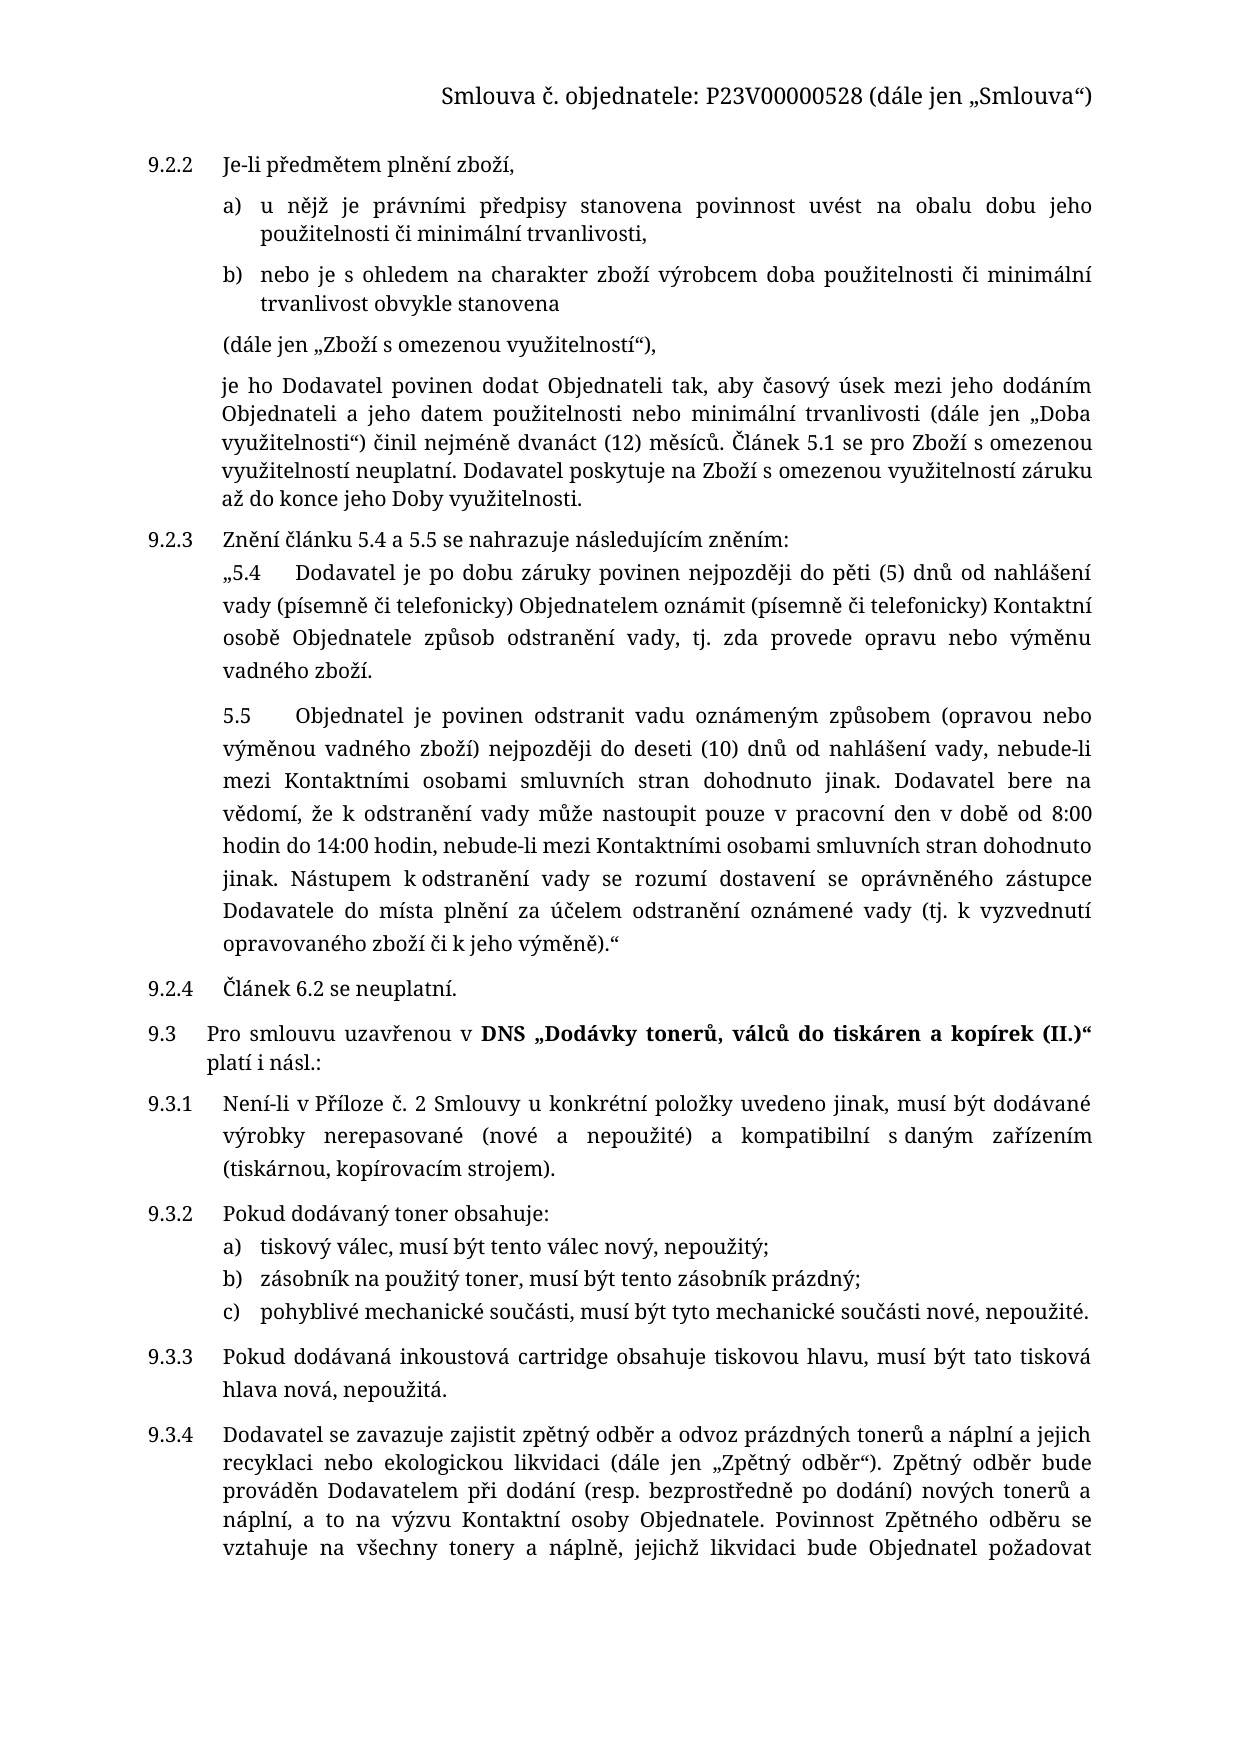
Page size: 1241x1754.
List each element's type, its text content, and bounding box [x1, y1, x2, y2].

list Je-li předmětem plnění zboží, [148, 150, 1093, 179]
text (dále jen „Zboží s omezenou využitelností“), [223, 330, 1093, 358]
list zásobník na použitý toner, musí být tento zásobník prázdný; [223, 1264, 1093, 1293]
list tiskový válec, musí být tento válec nový, nepoužitý; [223, 1232, 1093, 1260]
list pohyblivé mechanické součásti, musí být tyto mechanické součásti nové, nepoužité. [223, 1297, 1093, 1325]
list „5.4 Dodavatel je po dobu záruky povinen nejpozději do pěti (5) dnů od nahlášení vady (písemně či telefonicky) Objednatelem oznámit (písemně či telefonicky) Kontaktní osobě Objednatele způsob odstranění vady, tj. zda provede opravu nebo výměnu vadného zboží. [223, 558, 1093, 684]
list u nějž je právními předpisy stanovena povinnost uvést na obalu dobu jeho použitelnosti či minimální trvanlivosti, [223, 191, 1093, 248]
list nebo je s ohledem na charakter zboží výrobcem doba použitelnosti či minimální trvanlivost obvykle stanovena [223, 261, 1093, 317]
list Článek 6.2 se neuplatní. [148, 974, 1093, 1003]
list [148, 1420, 1093, 1562]
list Pro smlouvu uzavřenou v DNS „Dodávky tonerů, válců do tiskáren a kopírek (II.)“ platí i násl.: [148, 1019, 1093, 1076]
list Pokud dodávaná inkoustová cartridge obsahuje tiskovou hlavu, musí být tato tisková hlava nová, nepoužitá. [148, 1342, 1093, 1403]
list Znění článku 5.4 a 5.5 se nahrazuje následujícím zněním: [148, 526, 1093, 554]
list 5.5 Objednatel je povinen odstranit vadu oznámeným způsobem (opravou nebo výměnou vadného zboží) nejpozději do deseti (10) dnů od nahlášení vady, nebude-li mezi Kontaktními osobami smluvních stran dohodnuto jinak. Dodavatel bere na vědomí, že k odstranění vady může nastoupit pouze v pracovní den v době od 8:00 hodin do 14:00 hodin, nebude-li mezi Kontaktními osobami smluvních stran dohodnuto jinak. Nástupem k odstranění vady se rozumí dostavení se oprávněného zástupce Dodavatele do místa plnění za účelem odstranění oznámené vady (tj. k vyzvednutí opravovaného zboží či k jeho výměně).“ [223, 701, 1093, 958]
text je ho Dodavatel povinen dodat Objednateli tak, aby časový úsek mezi jeho dodáním Objednateli a jeho datem použitelnosti nebo minimální trvanlivosti (dále jen „Doba využitelnosti“) činil nejméně dvanáct (12) měsíců. Článek 5.1 se pro Zboží s omezenou využitelností neuplatní. Dodavatel poskytuje na Zboží s omezenou využitelností záruku až do konce jeho Doby využitelnosti. [221, 371, 1093, 513]
list Pokud dodávaný toner obsahuje: [148, 1199, 1093, 1228]
list Není-li v Příloze č. 2 Smlouvy u konkrétní položky uvedeno jinak, musí být dodávané výrobky nerepasované (nové a nepoužité) a kompatibilní s daným zařízením (tiskárnou, kopírovacím strojem). [148, 1089, 1093, 1182]
